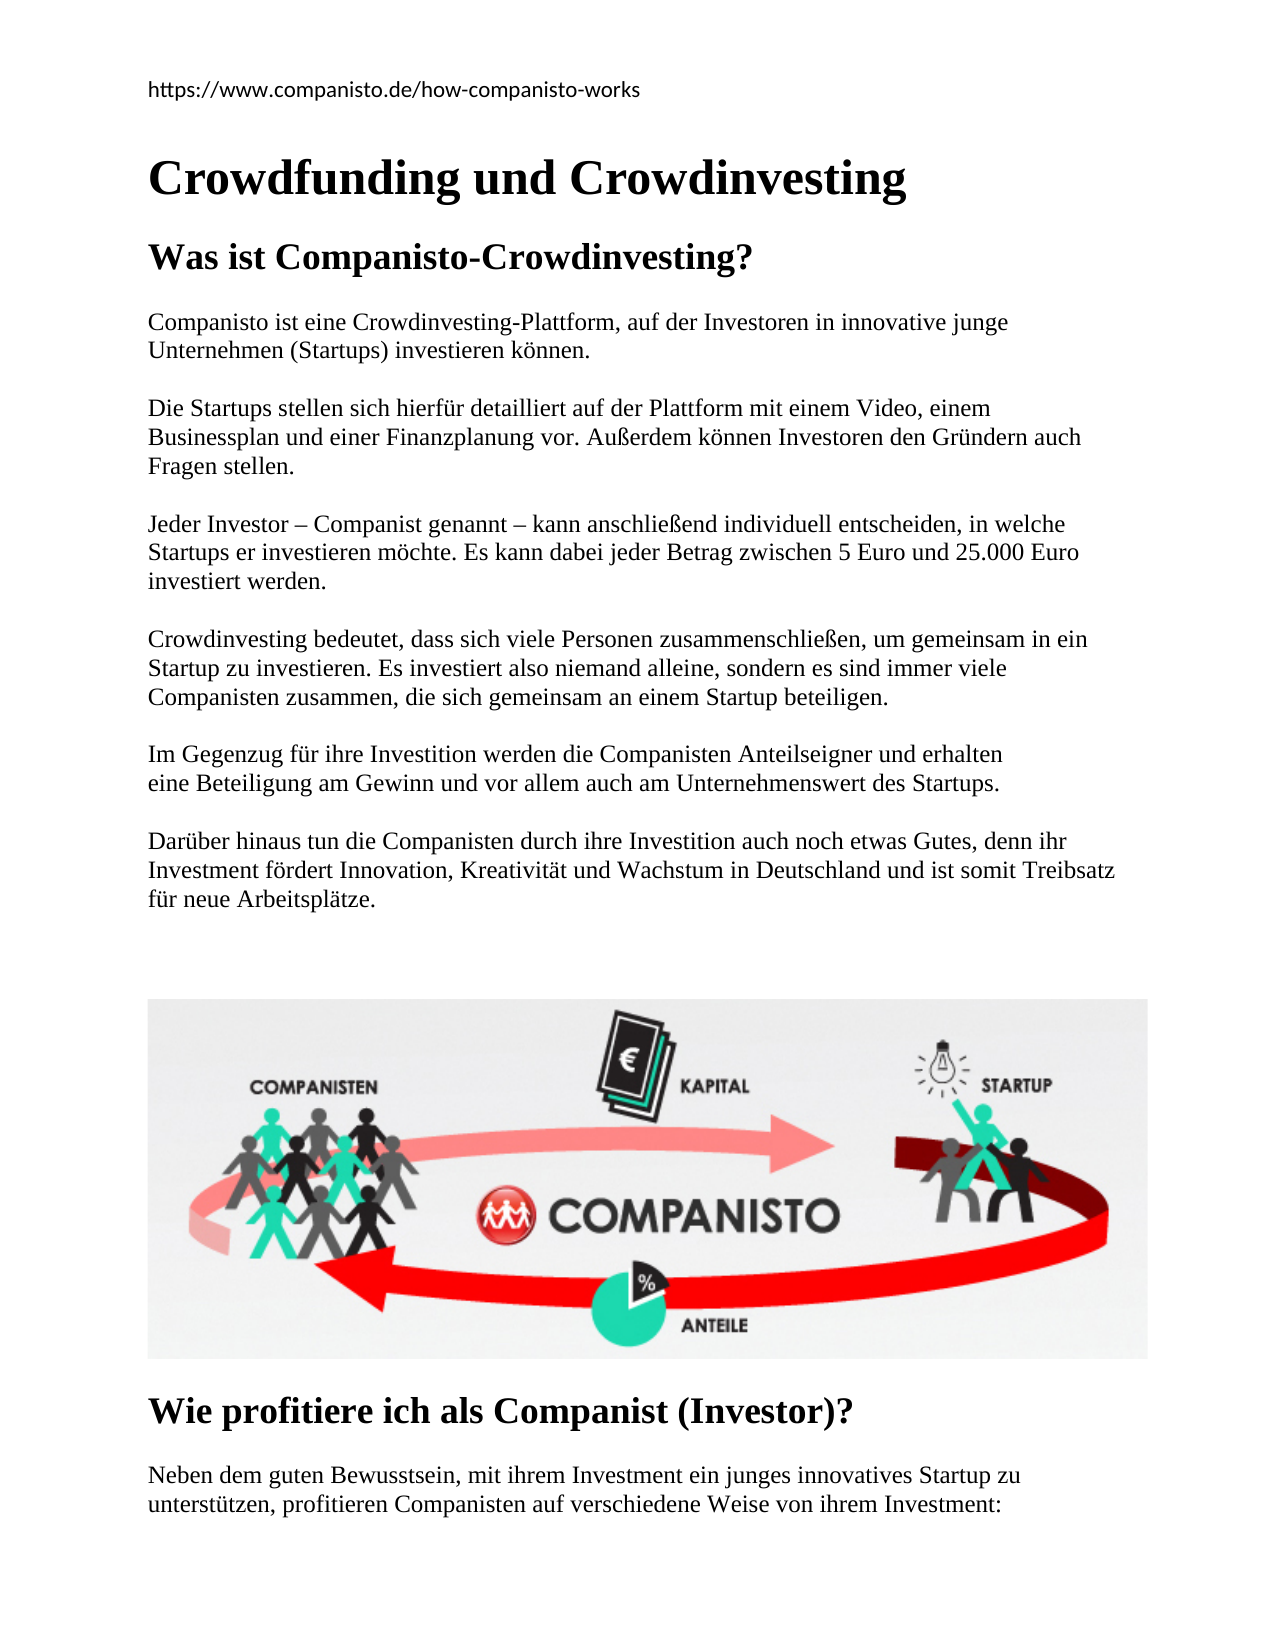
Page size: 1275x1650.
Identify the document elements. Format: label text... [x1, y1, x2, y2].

text Darüber hinaus tun die Companisten durch ihre Investition auch noch etwas Gutes, denn ihr Investment fördert Innovation, Kreativität und Wachstum in Deutschland und ist somit Treibsatz für neue Arbeitsplätze. [148, 826, 1127, 912]
text Crowdinvesting bedeutet, dass sich viele Personen zusammenschließen, um gemeinsam in ein Startup zu investieren. Es investiert also niemand alleine, sondern es sind immer viele Companisten zusammen, die sich gemeinsam an einem Startup beteiligen. [148, 624, 1127, 710]
text Jeder Investor – Companist genannt – kann anschließend individuell entscheiden, in welche Startups er investieren möchte. Es kann dabei jeder Betrag zwischen 5 Euro und 25.000 Euro investiert werden. [148, 509, 1127, 595]
text Companisto ist eine Crowdinvesting-Plattform, auf der Investoren in innovative junge Unternehmen (Startups) investieren können. [148, 307, 1127, 364]
text Im Gegenzug für ihre Investition werden die Companisten Anteilseigner und erhalten eine Beteiligung am Gewinn und vor allem auch am Unternehmenswert des Startups. [148, 739, 1127, 797]
text Wie profitiere ich als Companist (Investor)? [148, 1388, 1127, 1431]
text Neben dem guten Bewusstsein, mit ihrem Investment ein junges innovatives Startup zu unterstützen, profitieren Companisten auf verschiedene Weise von ihrem Investment: [148, 1460, 1127, 1518]
text Die Startups stellen sich hierfür detailliert auf der Plattform mit einem Video, einem Businessplan und einer Finanzplanung vor. Außerdem können Investoren den Gründern auch Fragen stellen. [148, 393, 1127, 479]
picture [147, 999, 1148, 1359]
text Was ist Companisto-Crowdinvesting? [148, 234, 1127, 277]
text Crowdfunding und Crowdinvesting [148, 148, 1127, 205]
